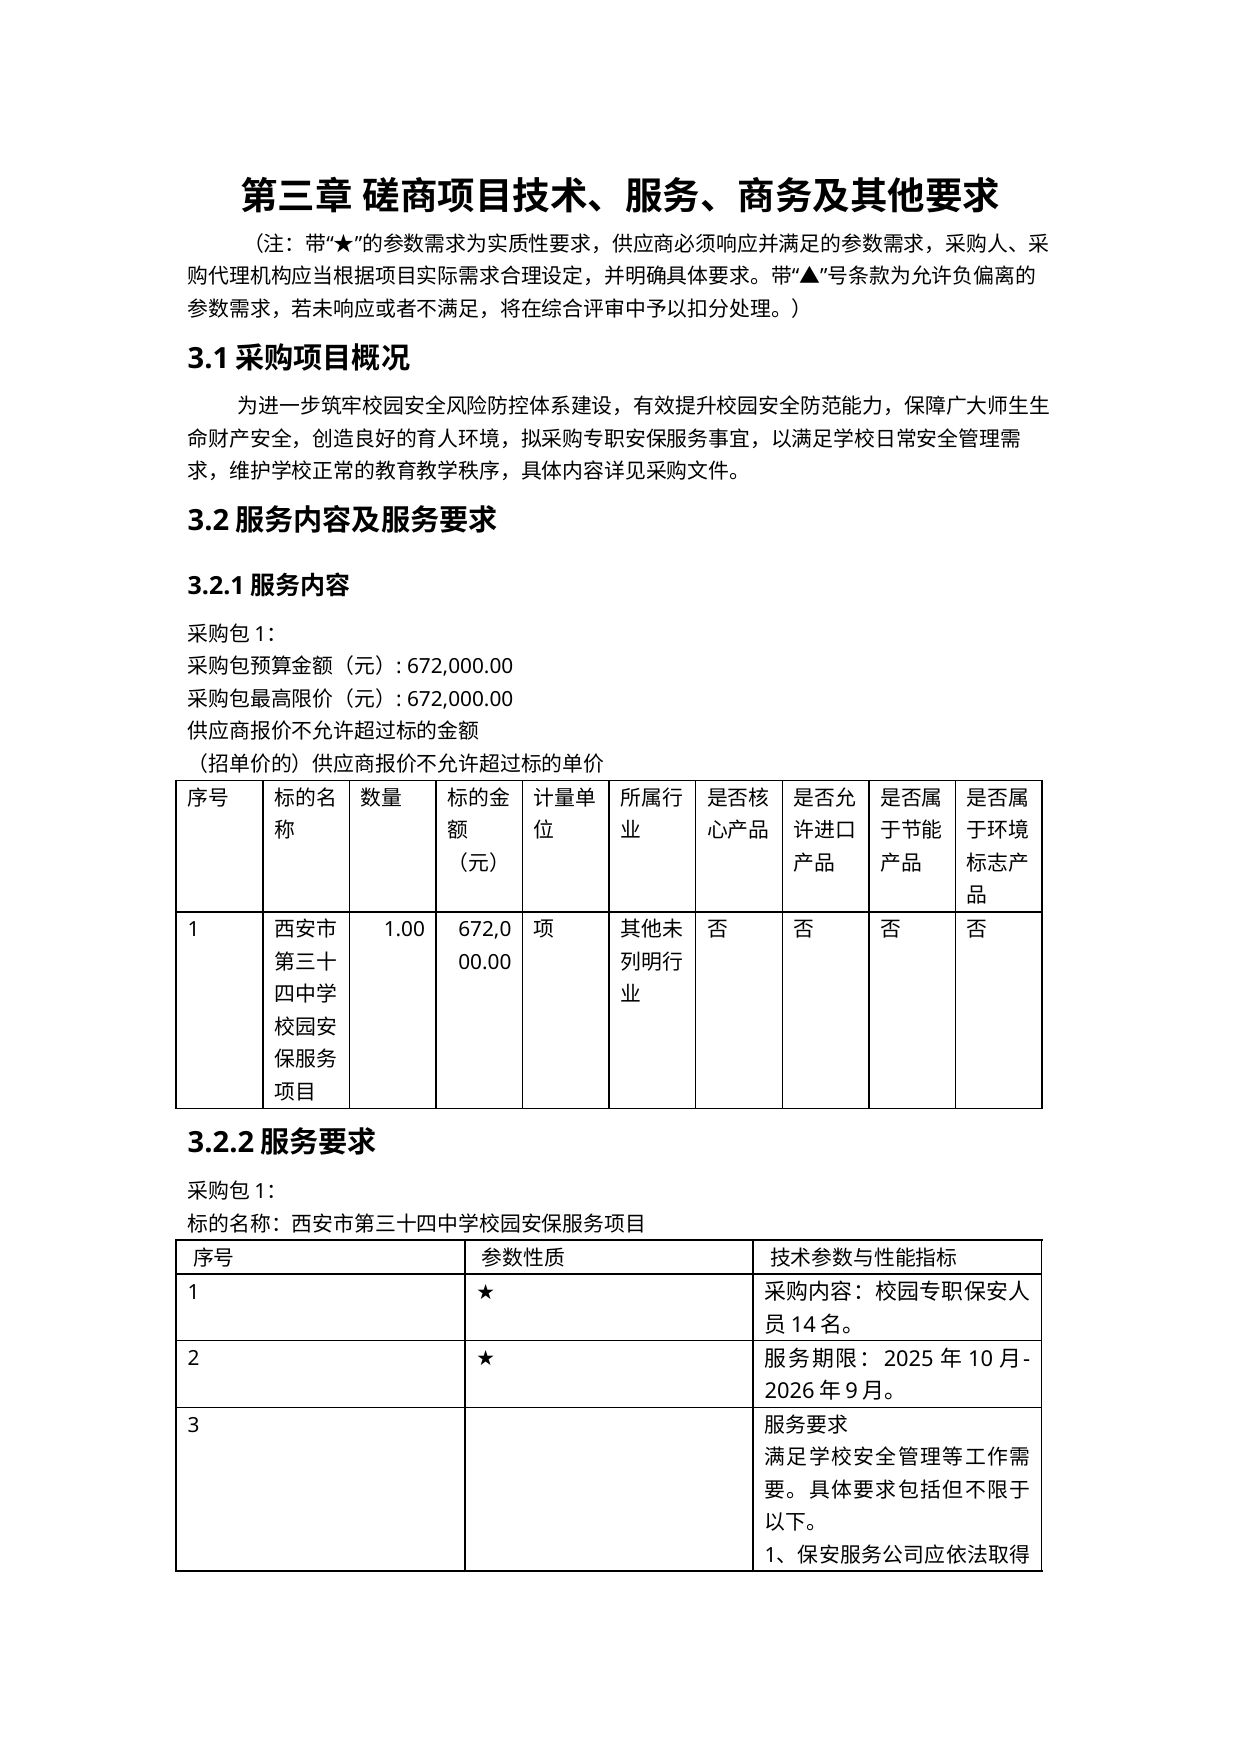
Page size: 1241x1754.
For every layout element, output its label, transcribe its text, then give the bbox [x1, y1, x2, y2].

table_cell ★ [466, 1341, 752, 1406]
text （招单价的）供应商报价不允许超过标的单价 [187, 747, 1053, 779]
table_header 是否属于节能产品 [870, 781, 955, 911]
table_header 技术参数与性能指标 [754, 1241, 1041, 1273]
table_header 标的名称 [264, 781, 349, 911]
table_header 参数性质 [466, 1241, 752, 1273]
table_header 标的金额 （元） [437, 781, 522, 911]
text 3.1采购项目概况 [187, 324, 1053, 389]
text 采购包1： [187, 617, 1053, 649]
table_cell 1 [177, 1275, 464, 1340]
text 3.2.1服务内容 [187, 552, 1053, 617]
text 采购包预算金额（元）: 672,000.00 [187, 649, 1053, 682]
table_header 序号 [177, 1241, 464, 1273]
table_cell 3 [177, 1408, 464, 1570]
text 3.2服务内容及服务要求 [187, 487, 1053, 552]
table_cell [754, 1408, 1041, 1570]
text 采购包1： [187, 1174, 1053, 1207]
text 第三章 磋商项目技术、服务、商务及其他要求 [187, 162, 1053, 227]
table_cell 否 [870, 913, 955, 1108]
table_header 所属行业 [610, 781, 695, 911]
table_cell 项 [523, 913, 608, 1108]
table_cell 否 [783, 913, 868, 1108]
table_cell 2 [177, 1341, 464, 1406]
table_cell 否 [956, 913, 1041, 1108]
table_cell 1.00 [350, 913, 435, 1108]
table_header 是否允许进口产品 [783, 781, 868, 911]
table_cell 其他未列明行业 [610, 913, 695, 1108]
table_header 计量单位 [523, 781, 608, 911]
text 标的名称：西安市第三十四中学校园安保服务项目 [187, 1207, 1053, 1239]
table_header 是否核心产品 [696, 781, 782, 911]
text 3.2.2服务要求 [187, 1109, 1053, 1174]
table_header 是否属于环境标志产品 [956, 781, 1041, 911]
table_cell 672,000.00 [437, 913, 522, 1108]
table_header 序号 [177, 781, 262, 911]
table_cell 西安市第三十四中学校园安保服务项目 [264, 913, 349, 1108]
table_cell [466, 1408, 752, 1570]
table_cell 否 [696, 913, 782, 1108]
text 供应商报价不允许超过标的金额 [187, 714, 1053, 747]
text 采购包最高限价（元）: 672,000.00 [187, 682, 1053, 714]
text （注：带“★”的参数需求为实质性要求，供应商必须响应并满足的参数需求，采购人、采购代理机构应当根据项目实际需求合理设定，并明确具体要求。带“▲”号条款为允许负偏离的参数需求，若未响应或者不满足，将在综合评审中予以扣分处理。） [187, 227, 1053, 324]
table_cell ★ [466, 1275, 752, 1340]
table_cell 采购内容：校园专职保安人员14名。 [754, 1275, 1041, 1340]
table_header 数量 [350, 781, 435, 911]
table_cell 1 [177, 913, 262, 1108]
table_cell 服务期限：2025年10月-2026年9月。 [754, 1341, 1041, 1406]
text 为进一步筑牢校园安全风险防控体系建设，有效提升校园安全防范能力，保障广大师生生命财产安全，创造良好的育人环境，拟采购专职安保服务事宜，以满足学校日常安全管理需求，维护学校正常的教育教学秩序，具体内容详见采购文件。 [187, 389, 1053, 487]
